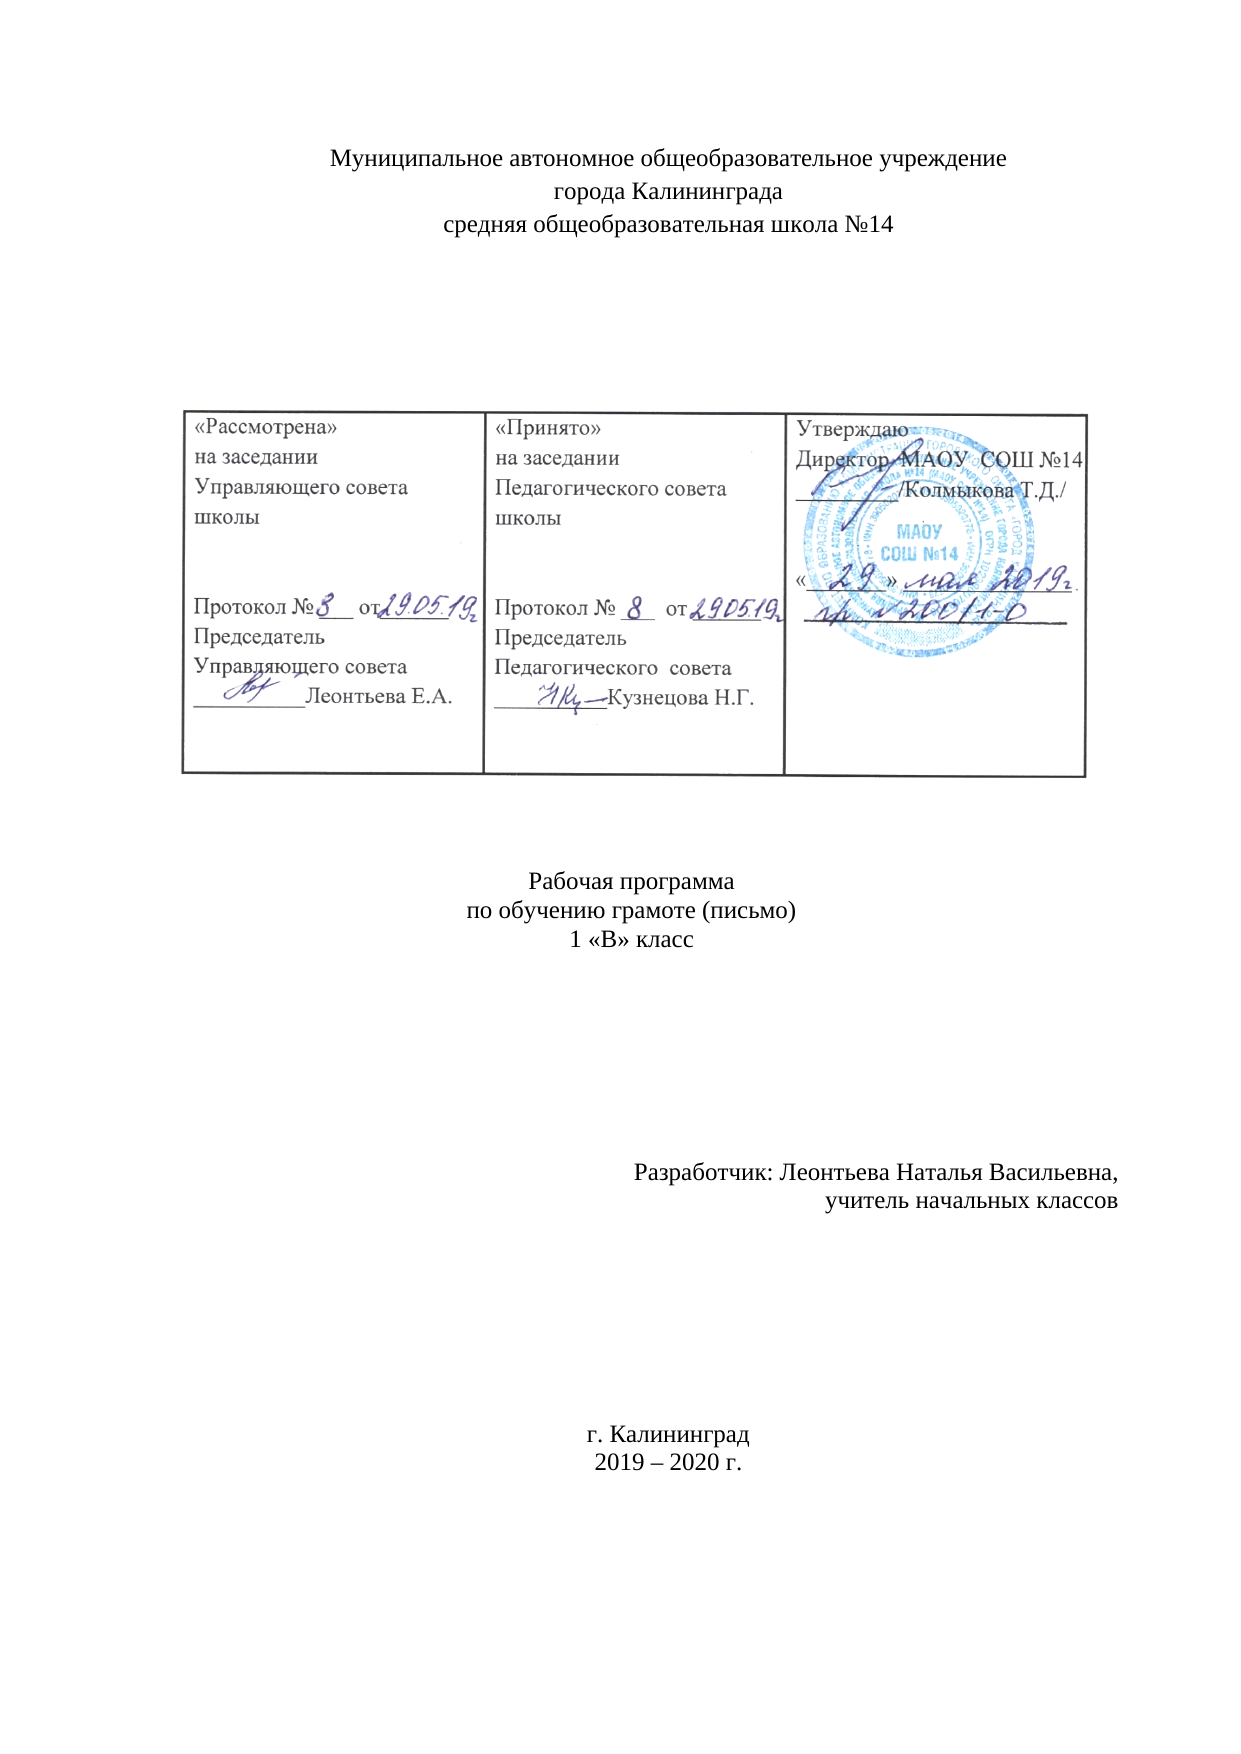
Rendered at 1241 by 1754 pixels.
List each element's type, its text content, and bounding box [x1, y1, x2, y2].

table_cell Рабочая программа по обучению грамоте (письмо) 1 «В» класс [134, 381, 1128, 1067]
table_cell Разработчик: Леонтьева Наталья Васильевна, учитель начальных классов [134, 1071, 1128, 1272]
table_header Муниципальное автономное общеобразовательное учреждение города Калининграда средняя общеобразовательная школа №14 [133, 118, 1130, 381]
table_cell г. Калининград 2019 – 2020 г. [134, 1275, 1128, 1476]
